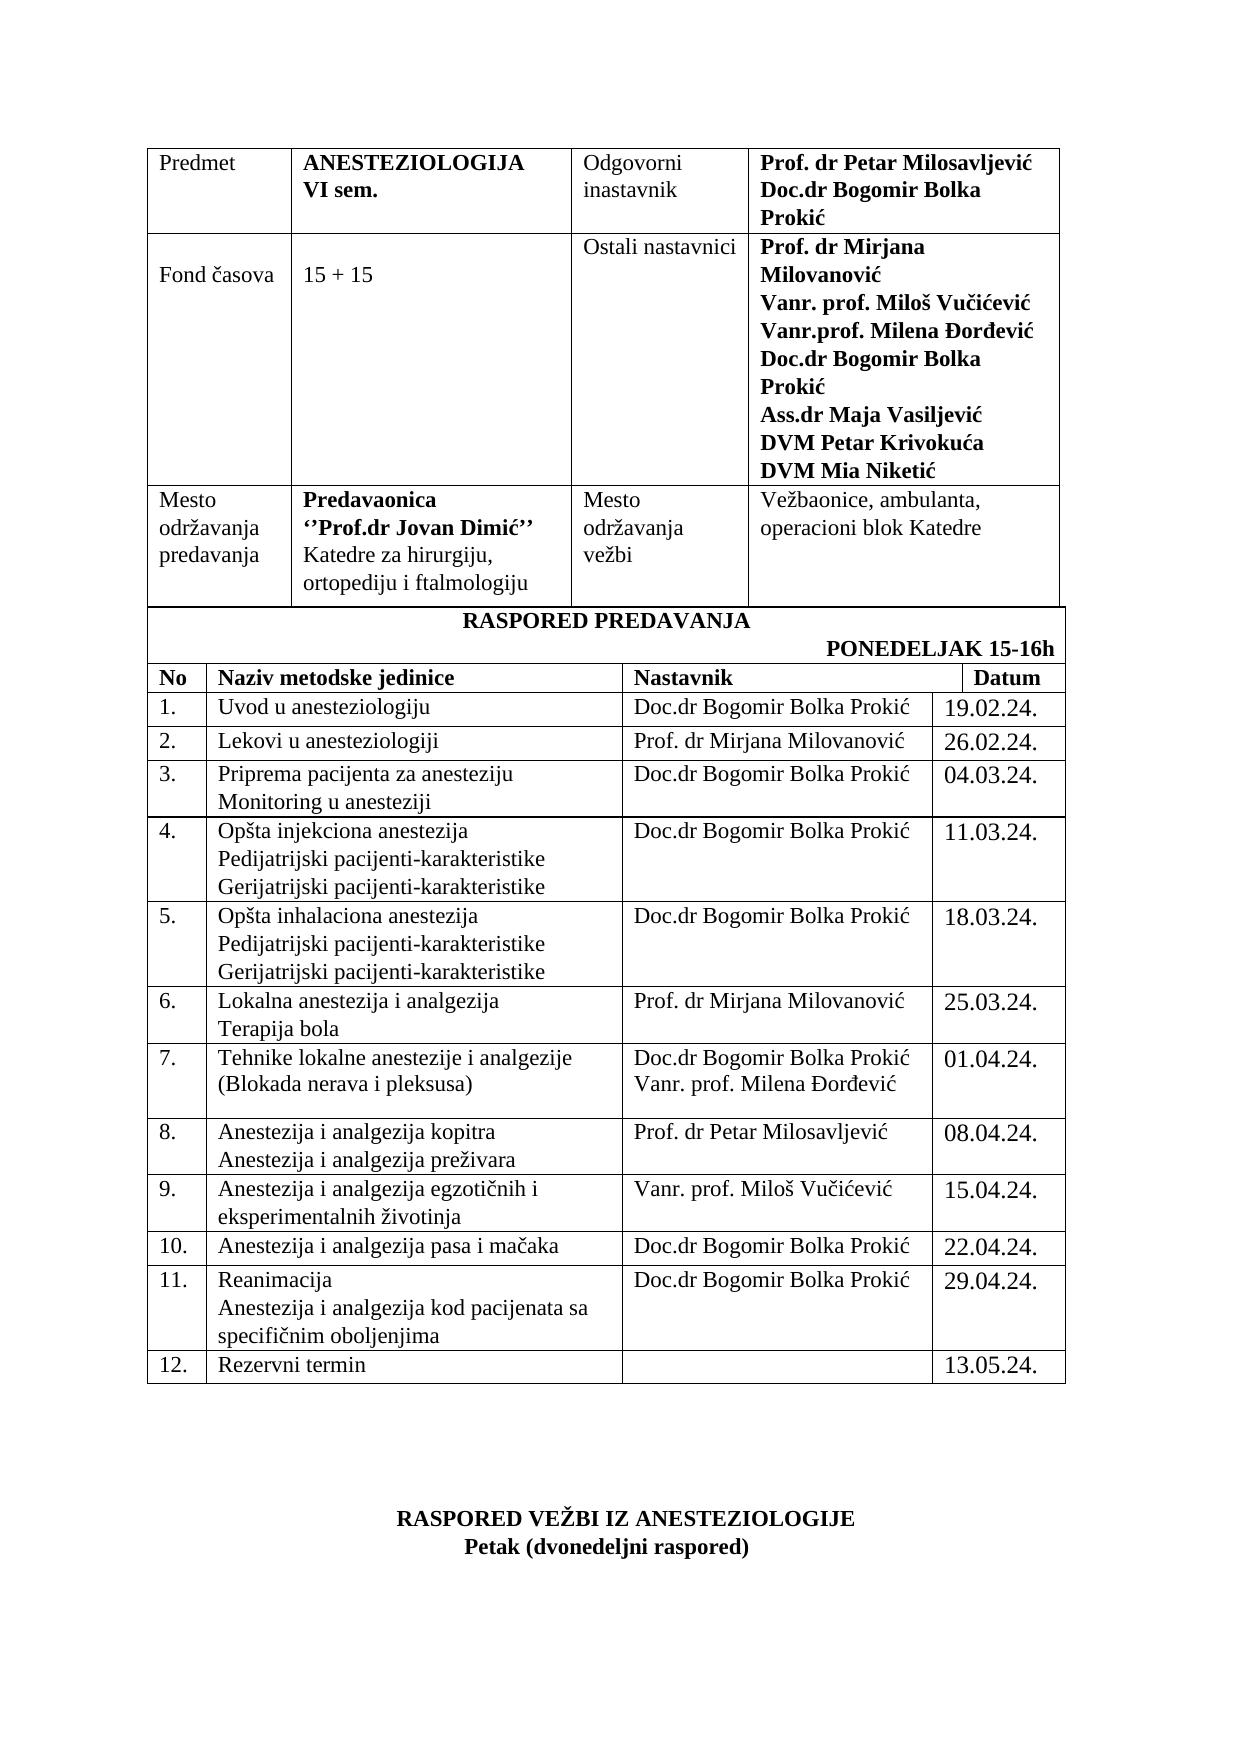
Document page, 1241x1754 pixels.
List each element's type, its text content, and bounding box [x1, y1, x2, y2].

table_cell 11.03.24. [933, 818, 1065, 901]
table_cell 15 + 15 [292, 234, 571, 485]
table_cell Prof. dr Mirjana Milovanović Vanr. prof. Miloš Vučićević Vanr.prof. Milena Đorđević Doc.dr Bogomir Bolka Prokić Ass.dr Maja Vasiljević DVM Petar Krivokuća DVM Mia Niketić [749, 234, 1059, 485]
table_cell 01.04.24. [933, 1044, 1065, 1117]
table_cell [623, 1351, 932, 1383]
table_cell 15.04.24. [933, 1175, 1065, 1231]
table_cell Naziv metodske jedinice [207, 664, 622, 692]
table_cell Nastavnik [623, 664, 962, 692]
table_cell Mesto održavanja predavanja [148, 486, 291, 606]
table_cell 6. [148, 987, 206, 1043]
table_cell Vanr. prof. Miloš Vučićević [623, 1175, 932, 1231]
table_cell 5. [148, 902, 206, 986]
table_cell Vežbaonice, ambulanta, operacioni blok Katedre [749, 486, 1059, 606]
table_cell Tehnike lokalne anestezije i analgezije (Blokada nerava i pleksusa) [207, 1044, 622, 1117]
table_cell Opšta inhalaciona anestezija Pedijatrijski pacijenti-karakteristike Gerijatrijski pacijenti-karakteristike [207, 902, 622, 986]
table_cell Prof. dr Petar Milosavljević [623, 1119, 932, 1174]
table_cell 18.03.24. [933, 902, 1065, 986]
table_cell Prof. dr Mirjana Milovanović [623, 727, 932, 759]
table_cell Uvod u anesteziologiju [207, 693, 622, 726]
table_cell Datum [963, 664, 1065, 692]
table_header Prof. dr Petar Milosavljević Doc.dr Bogomir Bolka Prokić [749, 149, 1059, 232]
table_cell 3. [148, 761, 206, 816]
table_cell 26.02.24. [933, 727, 1065, 759]
table_cell 12. [148, 1351, 206, 1383]
table_cell Predavaonica ‘’Prof.dr Jovan Dimić’’ Katedre za hirurgiju, ortopediju i ftalmologiju [292, 486, 571, 606]
table_cell 04.03.24. [933, 761, 1065, 816]
table_cell No [148, 664, 206, 692]
table_cell Doc.dr Bogomir Bolka Prokić [623, 902, 932, 986]
table_cell Fond časova [148, 234, 291, 485]
table_cell Doc.dr Bogomir Bolka Prokić [623, 818, 932, 901]
table_cell Doc.dr Bogomir Bolka Prokić [623, 693, 932, 726]
table_cell Rezervni termin [207, 1351, 622, 1383]
table_cell 19.02.24. [933, 693, 1065, 726]
table_cell Priprema pacijenta za anesteziju Monitoring u anesteziji [207, 761, 622, 816]
table_cell Doc.dr Bogomir Bolka Prokić [623, 1266, 932, 1349]
table_cell Anestezija i analgezija pasa i mačaka [207, 1232, 622, 1265]
table_cell Anestezija i analgezija kopitra Anestezija i analgezija preživara [207, 1119, 622, 1174]
table_cell RASPORED PREDAVANJA PONEDELJAK 15-16h [148, 608, 1065, 663]
table_cell 08.04.24. [933, 1119, 1065, 1174]
table_header ANESTEZIOLOGIJA VI sem. [292, 149, 571, 232]
table_cell 7. [148, 1044, 206, 1117]
table_cell Lokalna anestezija i analgezija Terapija bola [207, 987, 622, 1043]
table_cell Mesto održavanja vežbi [572, 486, 748, 606]
table_cell 22.04.24. [933, 1232, 1065, 1265]
table_header Odgovorni inastavnik [572, 149, 748, 232]
table_cell Reanimacija Anestezija i analgezija kod pacijenata sa specifičnim oboljenjima [207, 1266, 622, 1349]
table_header Predmet [148, 149, 291, 232]
table_cell RASPORED VEŽBI IZ ANESTEZIOLOGIJE Petak (dvonedeljni raspored) [148, 1384, 1066, 1589]
table_cell 10. [148, 1232, 206, 1265]
table_cell Opšta injekciona anestezija Pedijatrijski pacijenti-karakteristike Gerijatrijski pacijenti-karakteristike [207, 818, 622, 901]
table_cell 8. [148, 1119, 206, 1174]
table_cell 1. [148, 693, 206, 726]
table_cell 9. [148, 1175, 206, 1231]
table_cell 13.05.24. [933, 1351, 1065, 1383]
table_cell Anestezija i analgezija egzotičnih i eksperimentalnih životinja [207, 1175, 622, 1231]
table_cell 2. [148, 727, 206, 759]
table_cell 29.04.24. [933, 1266, 1065, 1349]
table_cell Lekovi u anesteziologiji [207, 727, 622, 759]
table_cell 25.03.24. [933, 987, 1065, 1043]
table_cell 4. [148, 818, 206, 901]
table_cell Doc.dr Bogomir Bolka Prokić Vanr. prof. Milena Đorđević [623, 1044, 932, 1117]
table_cell 11. [148, 1266, 206, 1349]
table_cell Doc.dr Bogomir Bolka Prokić [623, 1232, 932, 1265]
table_cell Prof. dr Mirjana Milovanović [623, 987, 932, 1043]
table_cell Ostali nastavnici [572, 234, 748, 485]
table_cell Doc.dr Bogomir Bolka Prokić [623, 761, 932, 816]
